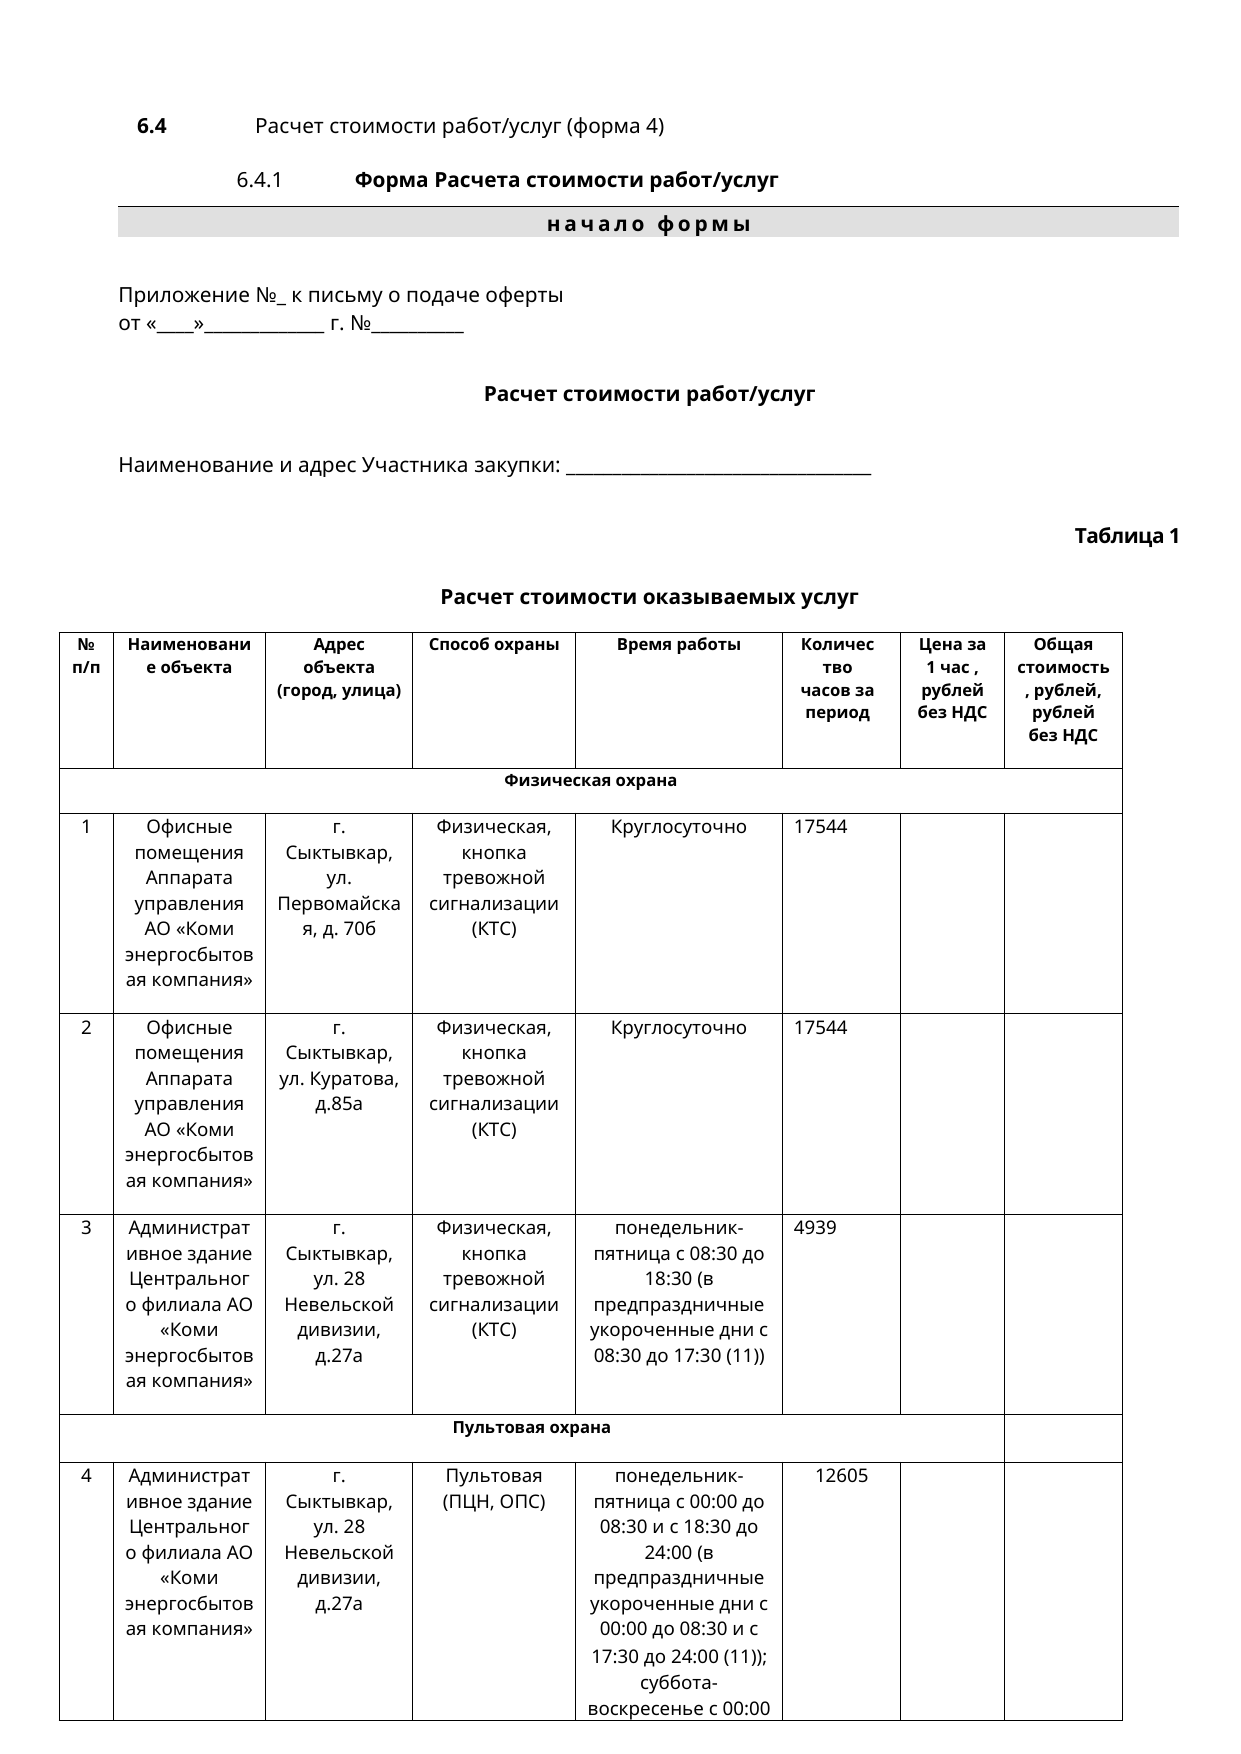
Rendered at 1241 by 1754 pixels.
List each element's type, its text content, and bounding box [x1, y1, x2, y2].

table_cell [901, 1215, 1004, 1414]
table_cell г. Сыктывкар, ул. Куратова, д.85а [266, 1014, 412, 1214]
table_cell г. Сыктывкар, ул. Первомайская, д. 70б [266, 814, 412, 1013]
table_cell Пультовая охрана [60, 1415, 1004, 1462]
table_cell 17544 [783, 1014, 900, 1214]
table_header Способ охраны [413, 633, 575, 768]
table_cell Физическая, кнопка тревожной сигнализации (КТС) [413, 1215, 575, 1414]
table_cell Офисные помещения Аппарата управления АО «Коми энергосбытовая компания» [114, 1014, 265, 1214]
table_cell 2 [60, 1014, 113, 1214]
table_cell [1005, 1415, 1122, 1462]
table_cell понедельник-пятница с 08:30 до 18:30 (в предпраздничные укороченные дни с 08:30 до 17:30 (11)) [576, 1215, 782, 1414]
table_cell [576, 1463, 782, 1720]
table_cell Физическая охрана [60, 769, 1122, 813]
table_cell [413, 1463, 575, 1720]
table_cell Физическая, кнопка тревожной сигнализации (КТС) [413, 1014, 575, 1214]
table_cell Офисные помещения Аппарата управления АО «Коми энергосбытовая компания» [114, 814, 265, 1013]
table_cell [1005, 1463, 1122, 1720]
table_cell 4939 [783, 1215, 900, 1414]
table_cell [901, 1463, 1004, 1720]
table_cell Физическая, кнопка тревожной сигнализации (КТС) [413, 814, 575, 1013]
table_cell 1 [60, 814, 113, 1013]
table_header № п/п [60, 633, 113, 768]
list Форма Расчета стоимости работ/услуг [236, 165, 1181, 193]
table_cell [1005, 1014, 1122, 1214]
table_cell [901, 1014, 1004, 1214]
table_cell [266, 1463, 412, 1720]
text Расчет стоимости оказываемых услуг [118, 582, 1181, 611]
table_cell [114, 1463, 265, 1720]
table_cell [901, 814, 1004, 1013]
table_cell 17544 [783, 814, 900, 1013]
text Приложение №_ к письму о подаче оферты от «____»_____________ г. №__________ [118, 280, 1181, 337]
table_cell Круглосуточно [576, 1014, 782, 1214]
table_cell Административное здание Центрального филиала АО «Коми энергосбытовая компания» [114, 1215, 265, 1414]
table_header Наименование объекта [114, 633, 265, 768]
text начало формы [118, 207, 1179, 237]
table_cell [1005, 1215, 1122, 1414]
table_header Общая стоимость, рублей, рублей без НДС [1005, 633, 1122, 768]
table_cell [1005, 814, 1122, 1013]
text Расчет стоимости работ/услуг [118, 379, 1181, 408]
table_header Цена за 1 час , рублей без НДС [901, 633, 1004, 768]
text Таблица 1 [118, 521, 1181, 550]
subtitle Расчет стоимости работ/услуг (форма 4) [137, 111, 1181, 140]
table_cell 12605 [783, 1463, 900, 1720]
table_header Количество часов за период [783, 633, 900, 768]
table_cell 4 [60, 1463, 113, 1720]
table_cell г. Сыктывкар, ул. 28 Невельской дивизии, д.27а [266, 1215, 412, 1414]
text Наименование и адрес Участника закупки: _________________________________ [118, 450, 1181, 479]
table_header Адрес объекта (город, улица) [266, 633, 412, 768]
table_cell 3 [60, 1215, 113, 1414]
table_header Время работы [576, 633, 782, 768]
table_cell Круглосуточно [576, 814, 782, 1013]
